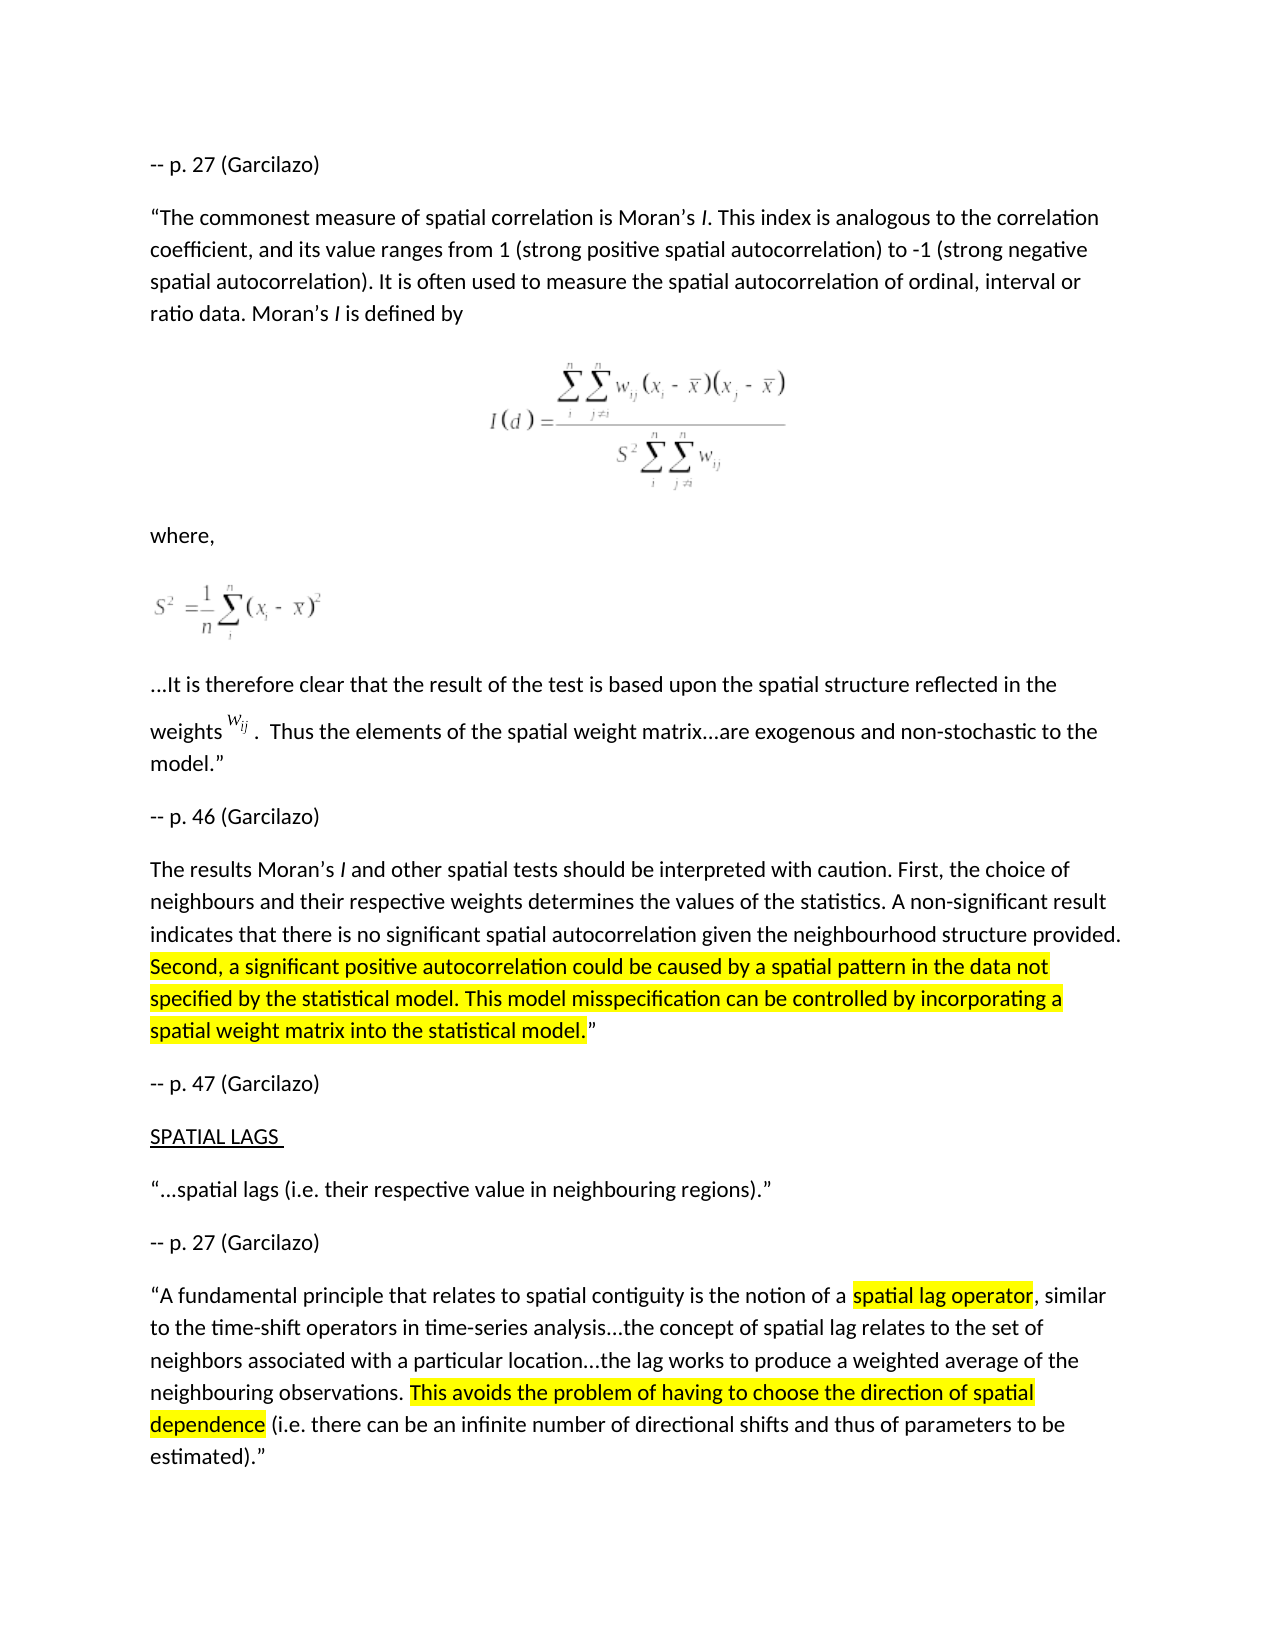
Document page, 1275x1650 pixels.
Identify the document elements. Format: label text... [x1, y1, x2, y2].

text “A fundamental principle that relates to spatial contiguity is the notion of a spatial lag operator, similar to the time-shift operators in time-series analysis...the concept of spatial lag relates to the set of neighbors associated with a particular location...the lag works to produce a weighted average of the neighbouring observations. This avoids the problem of having to choose the direction of spatial dependence (i.e. there can be an infinite number of directional shifts and thus of parameters to be estimated).” [150, 1281, 1125, 1470]
text -- p. 47 (Garcilazo) [150, 1069, 1125, 1097]
text -- p. 27 (Garcilazo) [150, 150, 1125, 178]
text “The commonest measure of spatial correlation is Moran’s I. This index is analogous to the correlation coefficient, and its value ranges from 1 (strong positive spatial autocorrelation) to -1 (strong negative spatial autocorrelation). It is often used to measure the spatial autocorrelation of ordinal, interval or ratio data. Moran’s I is defined by [150, 203, 1125, 328]
text The results Moran’s I and other spatial tests should be interpreted with caution. First, the choice of neighbours and their respective weights determines the values of the statistics. A non-significant result indicates that there is no significant spatial autocorrelation given the neighbourhood structure provided. Second, a significant positive autocorrelation could be caused by a spatial pattern in the data not specified by the statistical model. This model misspecification can be controlled by incorporating a spatial weight matrix into the statistical model.” [150, 855, 1125, 1044]
text -- p. 27 (Garcilazo) [150, 1228, 1125, 1256]
text SPATIAL LAGS [150, 1122, 1125, 1150]
text -- p. 46 (Garcilazo) [150, 802, 1125, 830]
text “...spatial lags (i.e. their respective value in neighbouring regions).” [150, 1175, 1125, 1203]
text where, [150, 521, 1125, 549]
text ...It is therefore clear that the result of the test is based upon the spatial structure reflected in the weights. Thus the elements of the spatial weight matrix...are exogenous and non-stochastic to the model.” [150, 670, 1125, 777]
